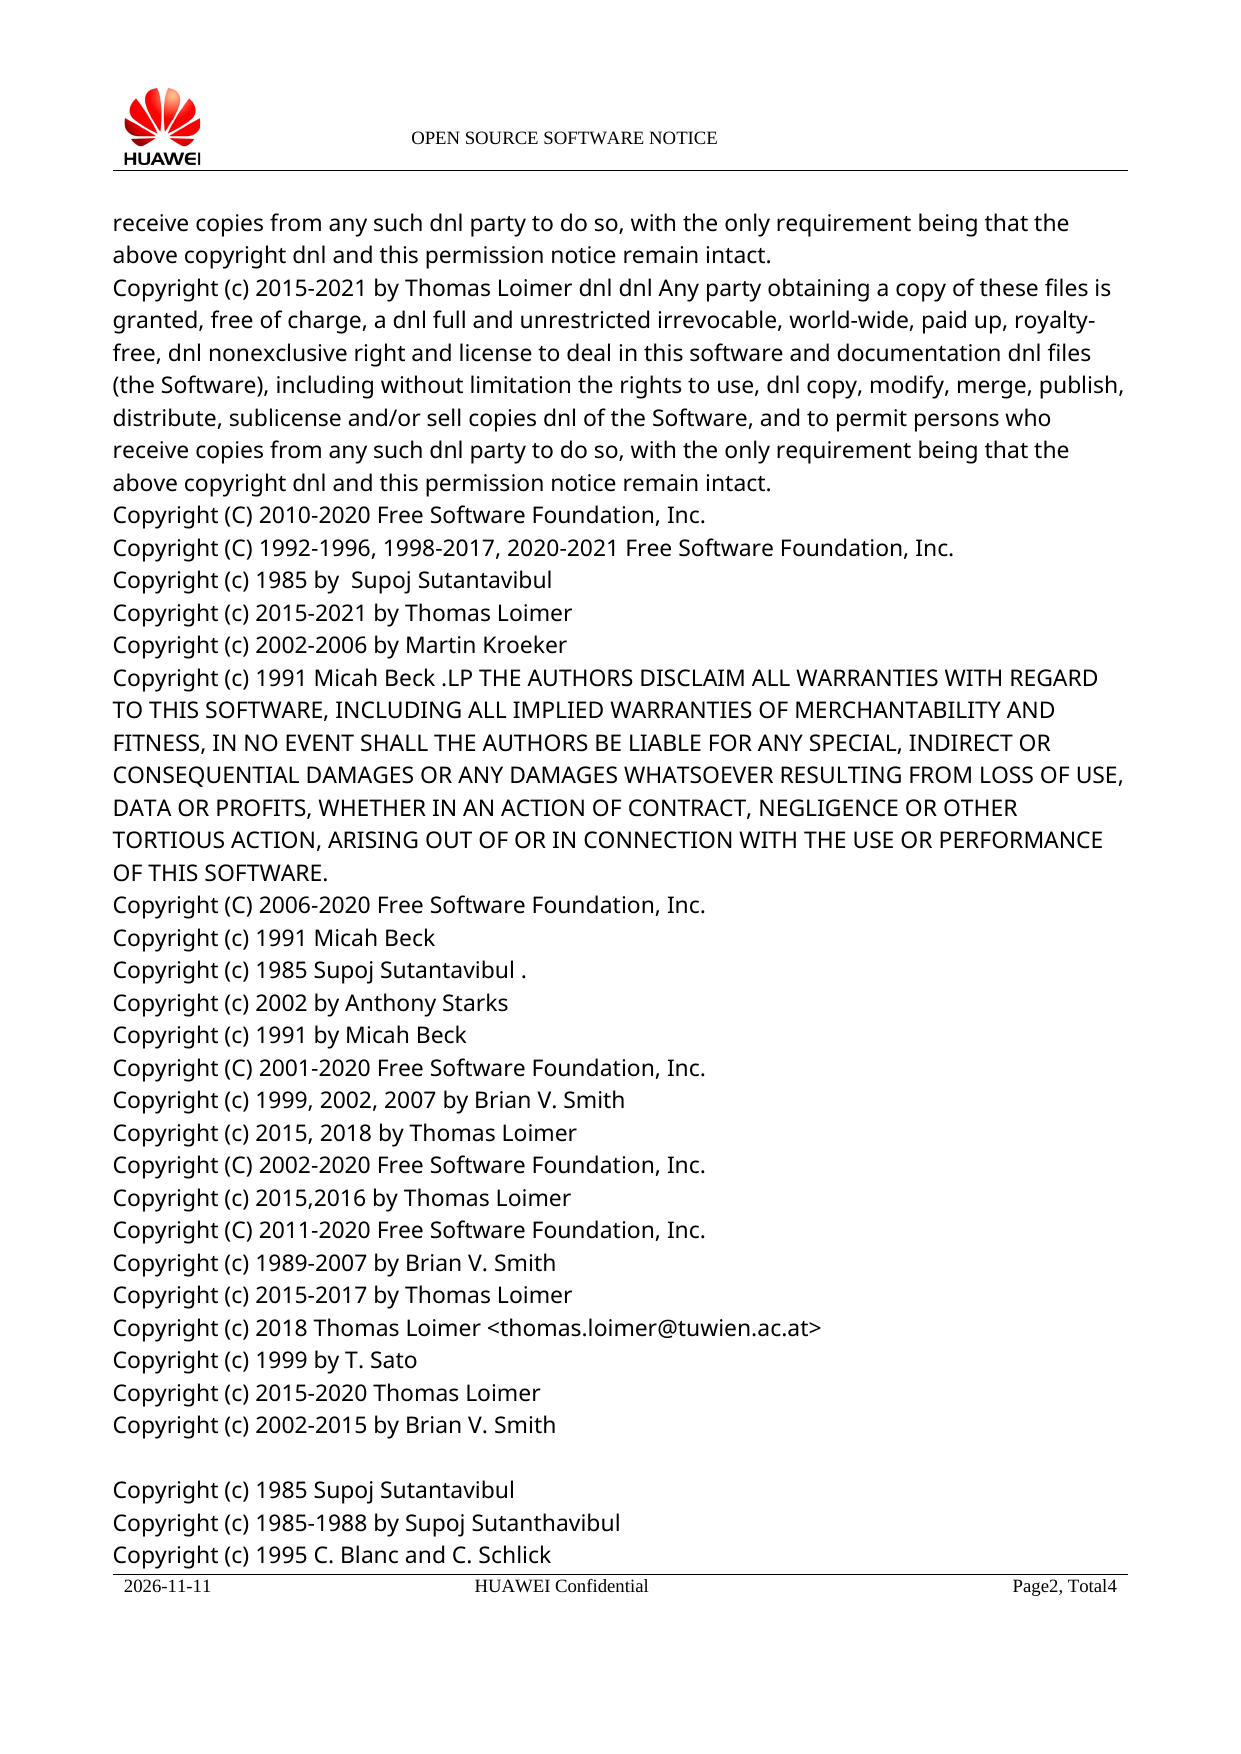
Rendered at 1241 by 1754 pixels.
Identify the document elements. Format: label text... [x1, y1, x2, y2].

text Copyright (c) 2002 by Anthony Starks Copyright (c) 1991 by Micah Beck Copyright (C) 2001-2020 Free Software Foundation, Inc. [112, 986, 1128, 1084]
picture [124, 88, 201, 165]
